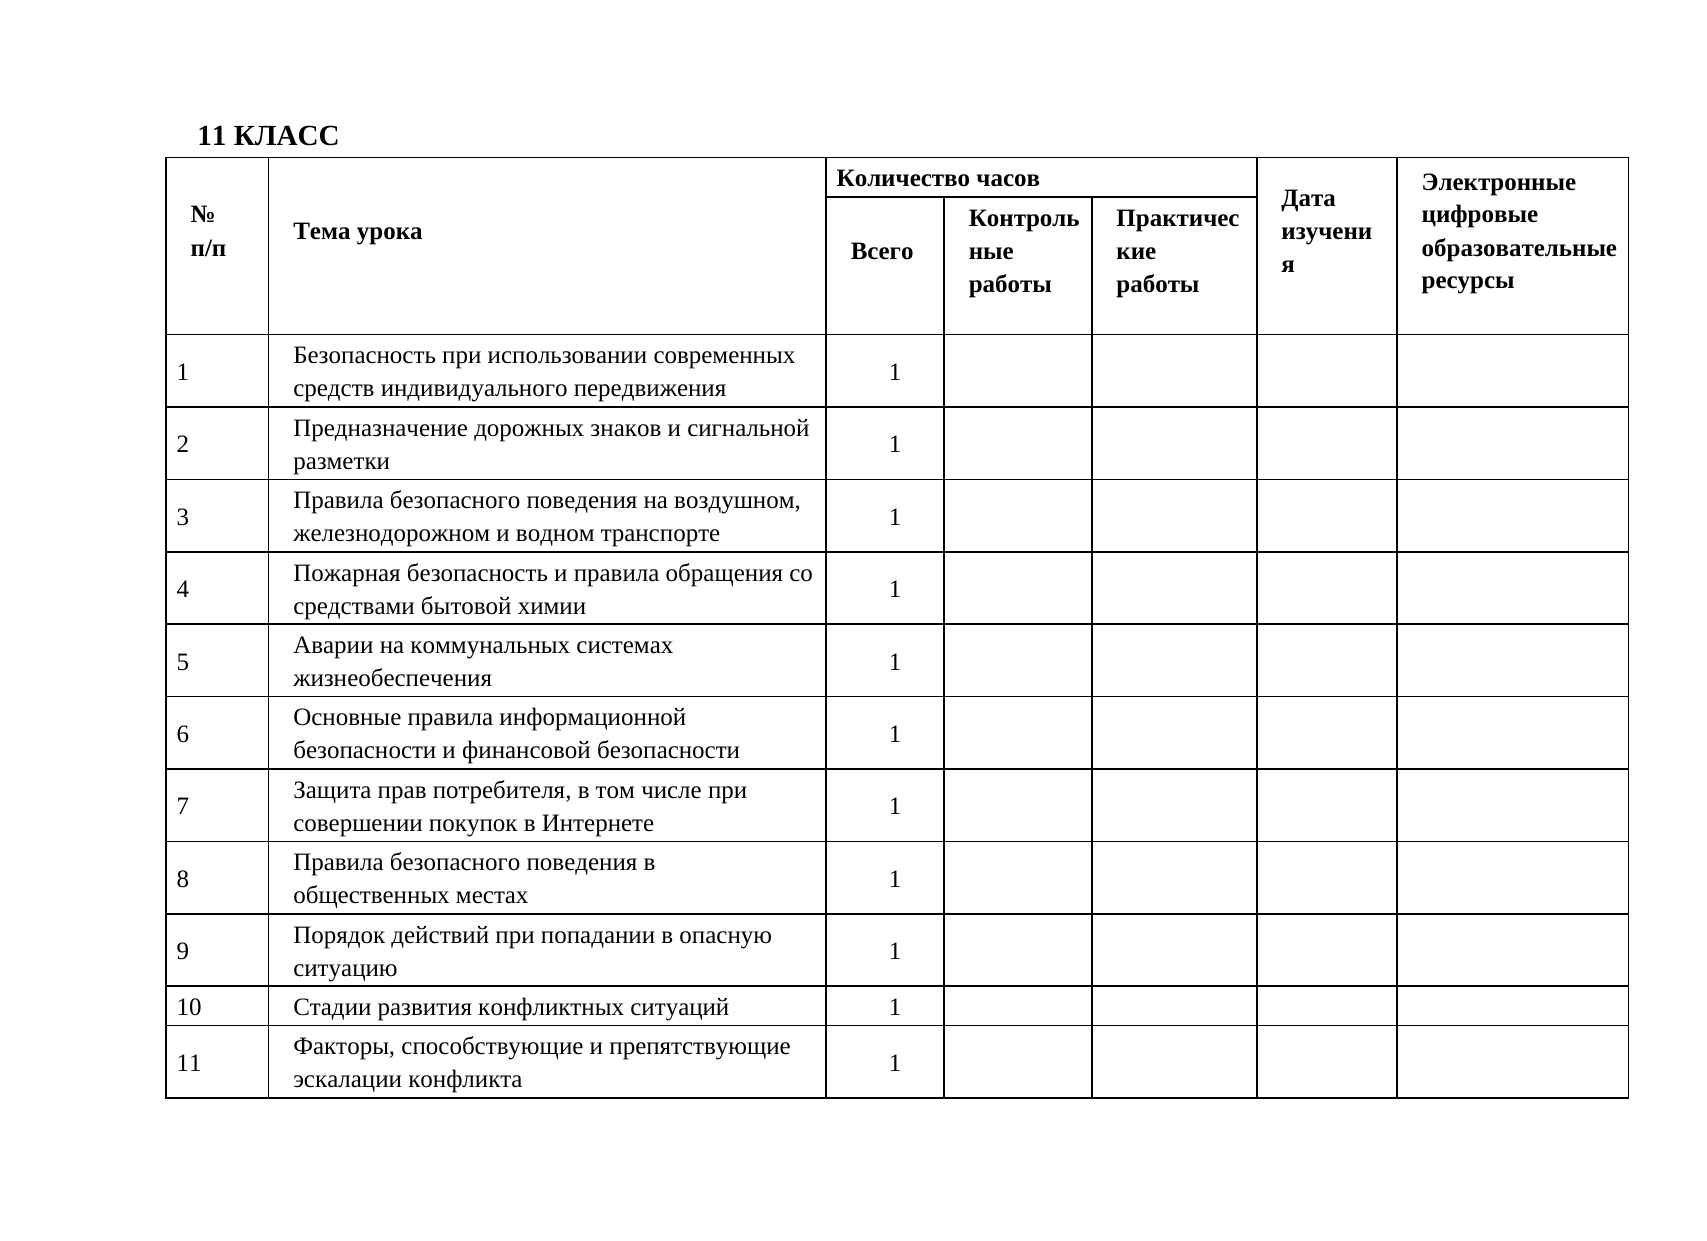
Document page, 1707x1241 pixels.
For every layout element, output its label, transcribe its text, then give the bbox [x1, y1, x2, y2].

table_cell [945, 625, 1091, 696]
table_cell Безопасность при использовании современных средств индивидуального передвижения [269, 335, 825, 406]
table_cell 6 [167, 697, 268, 768]
table_cell [1093, 480, 1256, 551]
table_cell 1 [827, 553, 943, 623]
table_cell [1093, 987, 1256, 1025]
table_cell [1258, 480, 1396, 551]
table_cell [945, 915, 1091, 985]
table_cell [1258, 335, 1396, 406]
table_cell 3 [167, 480, 268, 551]
table_cell Порядок действий при попадании в опасную ситуацию [269, 915, 825, 985]
table_cell [1093, 335, 1256, 406]
table_cell [1258, 1026, 1396, 1097]
table_cell Практические работы [1093, 198, 1256, 334]
table_cell 1 [827, 770, 943, 841]
table_cell [1258, 987, 1396, 1025]
table_cell 1 [827, 1026, 943, 1097]
table_cell [945, 335, 1091, 406]
table_cell Защита прав потребителя, в том числе при совершении покупок в Интернете [269, 770, 825, 841]
table_cell Правила безопасного поведения в общественных местах [269, 842, 825, 913]
table_cell [945, 480, 1091, 551]
table_cell [1093, 915, 1256, 985]
table_header Электронные цифровые образовательные ресурсы [1398, 158, 1628, 334]
table_cell 11 [167, 1026, 268, 1097]
table_cell 10 [167, 987, 268, 1025]
table_cell Всего [827, 198, 943, 334]
table_cell [1093, 770, 1256, 841]
table_header Дата изучения [1258, 158, 1396, 334]
table_cell [1093, 408, 1256, 478]
table_cell Контрольные работы [945, 198, 1091, 334]
table_cell [1093, 625, 1256, 696]
table_cell [945, 1026, 1091, 1097]
table_cell [1398, 335, 1628, 406]
table_cell [945, 987, 1091, 1025]
table_cell Аварии на коммунальных системах жизнеобеспечения [269, 625, 825, 696]
table_cell 1 [827, 915, 943, 985]
table_cell [1398, 770, 1628, 841]
table_header Количество часов [827, 158, 1256, 196]
table_cell [1093, 553, 1256, 623]
table_cell [1258, 842, 1396, 913]
table_cell [1398, 1026, 1628, 1097]
table_cell [945, 408, 1091, 478]
table_cell [1398, 697, 1628, 768]
table_cell Основные правила информационной безопасности и финансовой безопасности [269, 697, 825, 768]
table_cell 1 [827, 987, 943, 1025]
table_header № п/п [167, 158, 268, 334]
table_cell 1 [827, 335, 943, 406]
table_cell Правила безопасного поведения на воздушном, железнодорожном и водном транспорте [269, 480, 825, 551]
table_cell 8 [167, 842, 268, 913]
table_cell 4 [167, 553, 268, 623]
table_cell Стадии развития конфликтных ситуаций [269, 987, 825, 1025]
table_cell 1 [167, 335, 268, 406]
table_cell 7 [167, 770, 268, 841]
table_cell [1258, 915, 1396, 985]
table_cell 5 [167, 625, 268, 696]
table_cell [945, 842, 1091, 913]
table_cell 1 [827, 842, 943, 913]
table_cell Факторы, способствующие и препятствующие эскалации конфликта [269, 1026, 825, 1097]
table_cell [1398, 987, 1628, 1025]
table_cell 2 [167, 408, 268, 478]
table_cell [1258, 697, 1396, 768]
table_cell Пожарная безопасность и правила обращения со средствами бытовой химии [269, 553, 825, 623]
text 11 КЛАСС [190, 118, 1618, 152]
table_cell [1093, 1026, 1256, 1097]
table_cell [1398, 625, 1628, 696]
table_cell [1258, 553, 1396, 623]
table_header Тема урока [269, 158, 825, 334]
table_cell 1 [827, 625, 943, 696]
table_cell [1398, 408, 1628, 478]
table_cell [1093, 697, 1256, 768]
table_cell [1093, 842, 1256, 913]
table_cell [1398, 915, 1628, 985]
table_cell [945, 697, 1091, 768]
table_cell Предназначение дорожных знаков и сигнальной разметки [269, 408, 825, 478]
table_cell [1398, 842, 1628, 913]
table_cell [1258, 625, 1396, 696]
table_cell 9 [167, 915, 268, 985]
table_cell 1 [827, 697, 943, 768]
table_cell [1398, 553, 1628, 623]
table_cell 1 [827, 480, 943, 551]
table_cell [945, 553, 1091, 623]
table_cell 1 [827, 408, 943, 478]
table_cell [945, 770, 1091, 841]
table_cell [1398, 480, 1628, 551]
table_cell [1258, 770, 1396, 841]
table_cell [1258, 408, 1396, 478]
